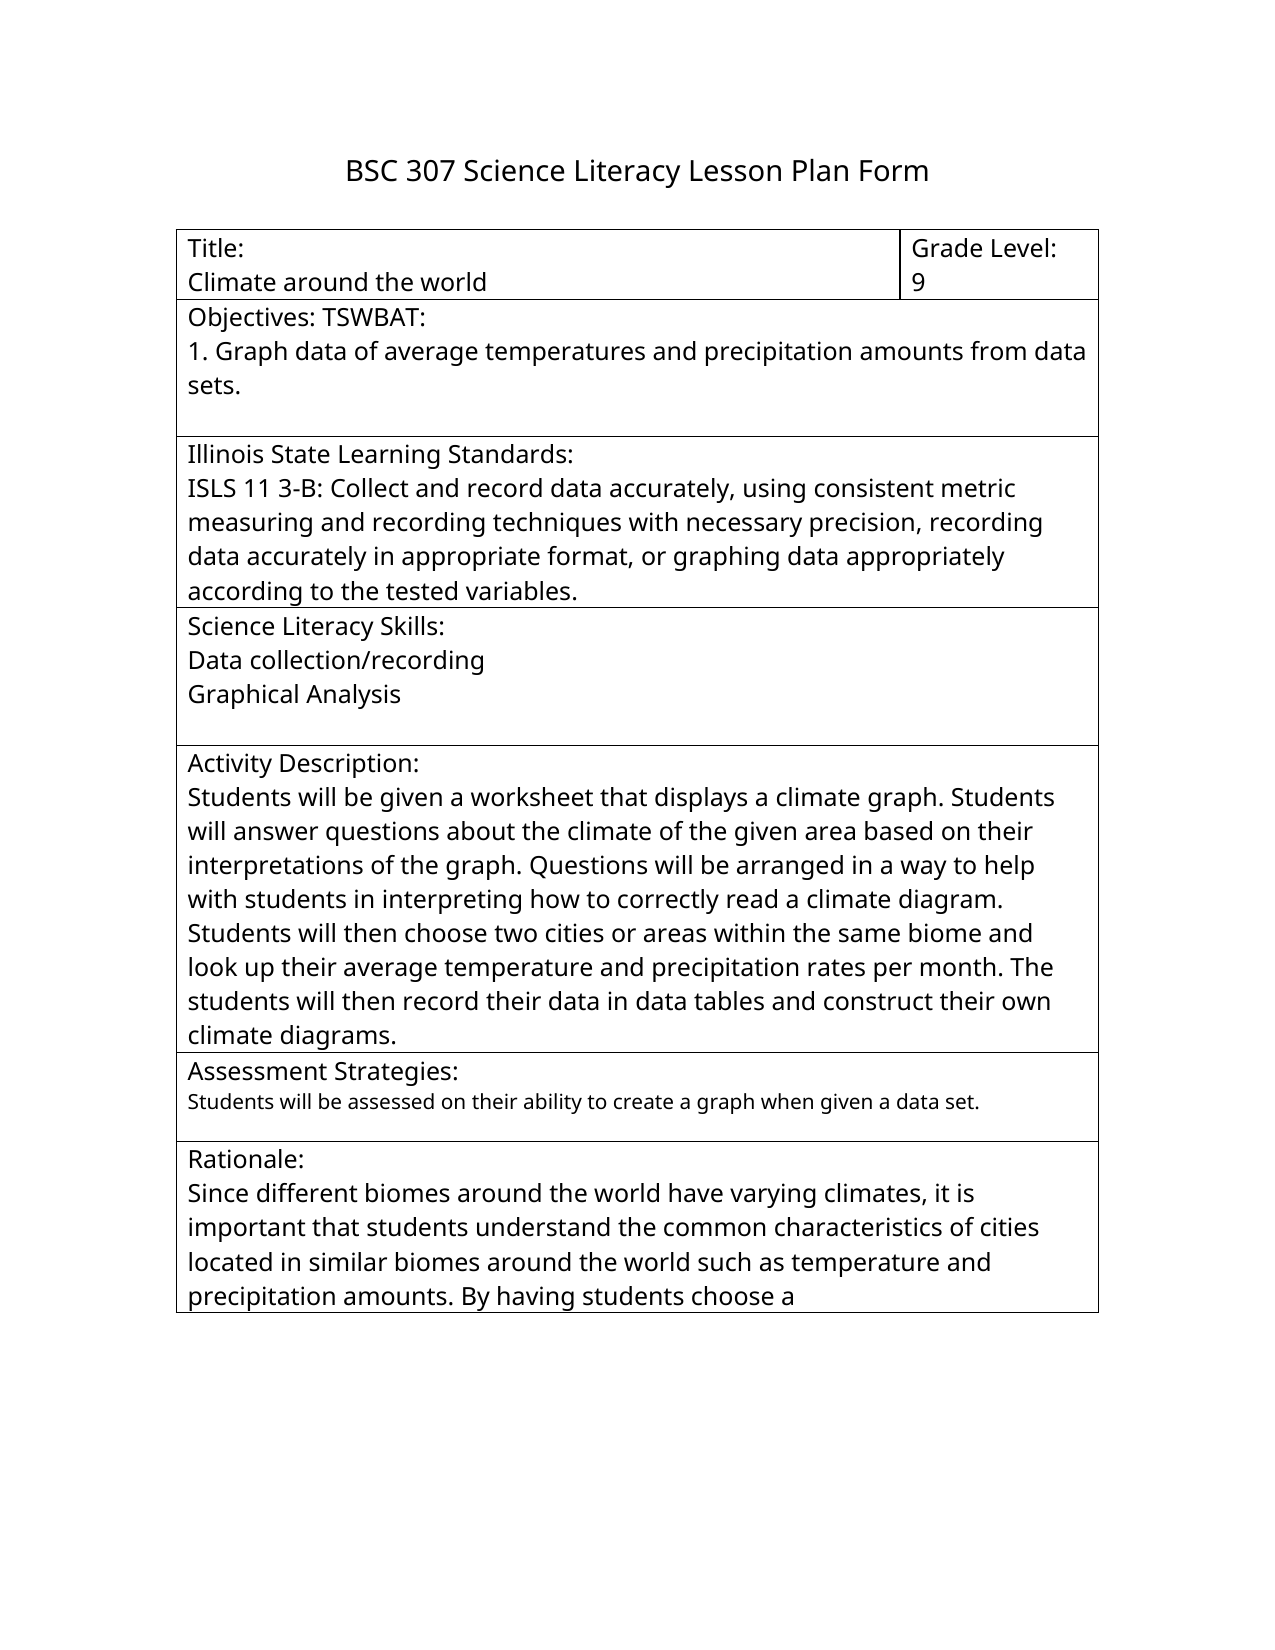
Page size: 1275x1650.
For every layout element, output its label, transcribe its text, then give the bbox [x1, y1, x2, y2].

table_cell Learning Standards: ISLS 11 3-B: Collect and record data accurately, using consistent metric measuring and recording techniques with necessary precision, recording data accurately in appropriate format, or graphing data appropriately according to the tested variables. [177, 437, 1098, 607]
table_header Title: Climate around the world [177, 230, 899, 298]
table_cell Objectives: TSWBAT: 1. Graph data of average temperatures and precipitation amounts from data sets. [177, 300, 1098, 436]
title BSC 307 Science Literacy Lesson Plan Form [187, 150, 1087, 190]
table_cell Science Literacy Skills: Data collection/recording Graphical Analysis [177, 608, 1098, 744]
table_cell Assessment Strategies: Students will be assessed on their ability to create a graph when given a data set. [177, 1053, 1098, 1141]
table_header Grade Level: 9 [901, 230, 1098, 298]
table_cell Activity Description: Students will be given a worksheet that displays a climate graph. Students will answer questions about the climate of the given area based on their interpretations of the graph. Questions will be arranged in a way to help with students in interpreting how to correctly read a climate diagram. Students will then choose two cities or areas within the same biome and look up their average temperature and precipitation rates per month. The students will then record their data in data tables and construct their own climate diagrams. [177, 746, 1098, 1052]
table_cell Rationale: Since different biomes around the world have varying climates, it is important that students understand the common characteristics of cities located in similar biomes around the world such as temperature and precipitation amounts. By having students choose a [177, 1142, 1098, 1312]
